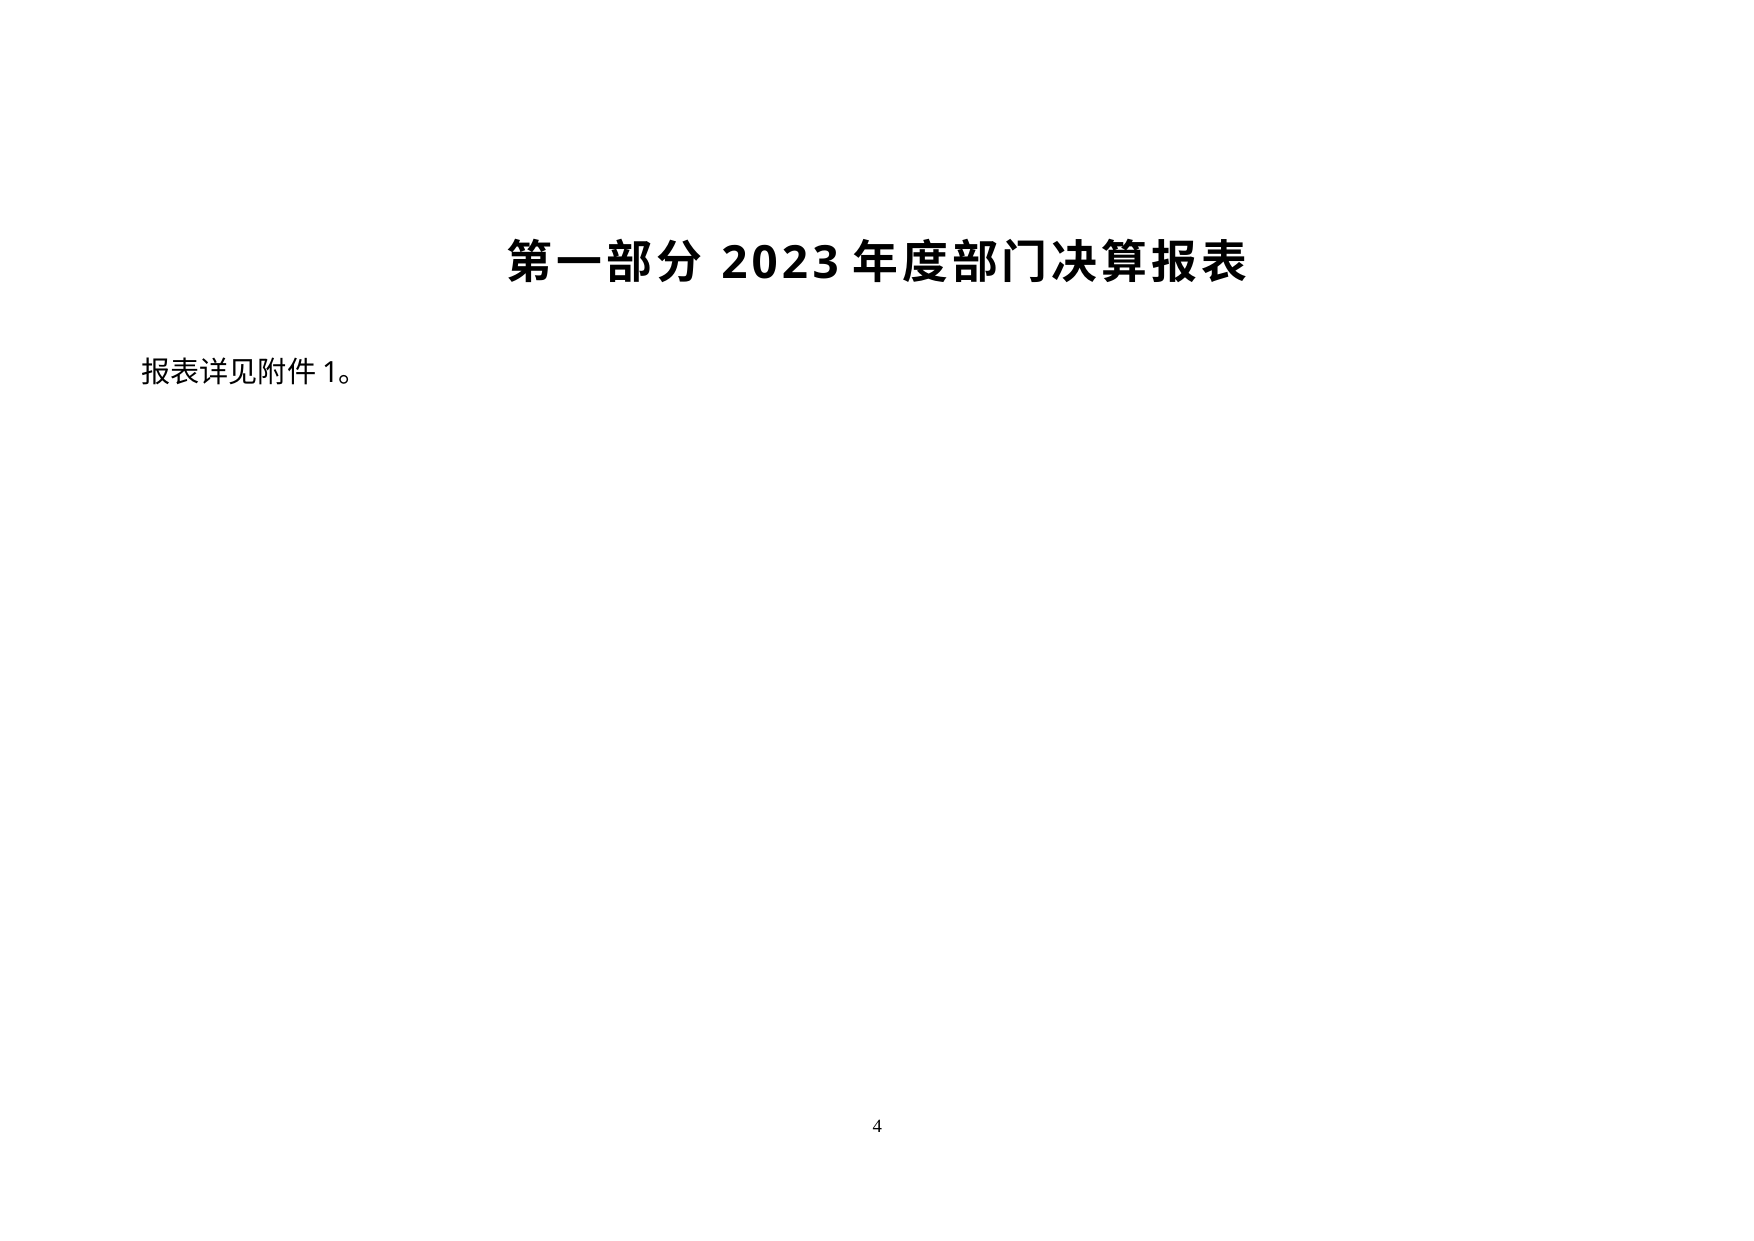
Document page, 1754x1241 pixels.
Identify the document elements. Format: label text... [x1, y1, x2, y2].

text 第一部分 2023年度部门决算报表 [118, 210, 1636, 308]
subtitle 报表详见附件1。 [118, 337, 1636, 402]
